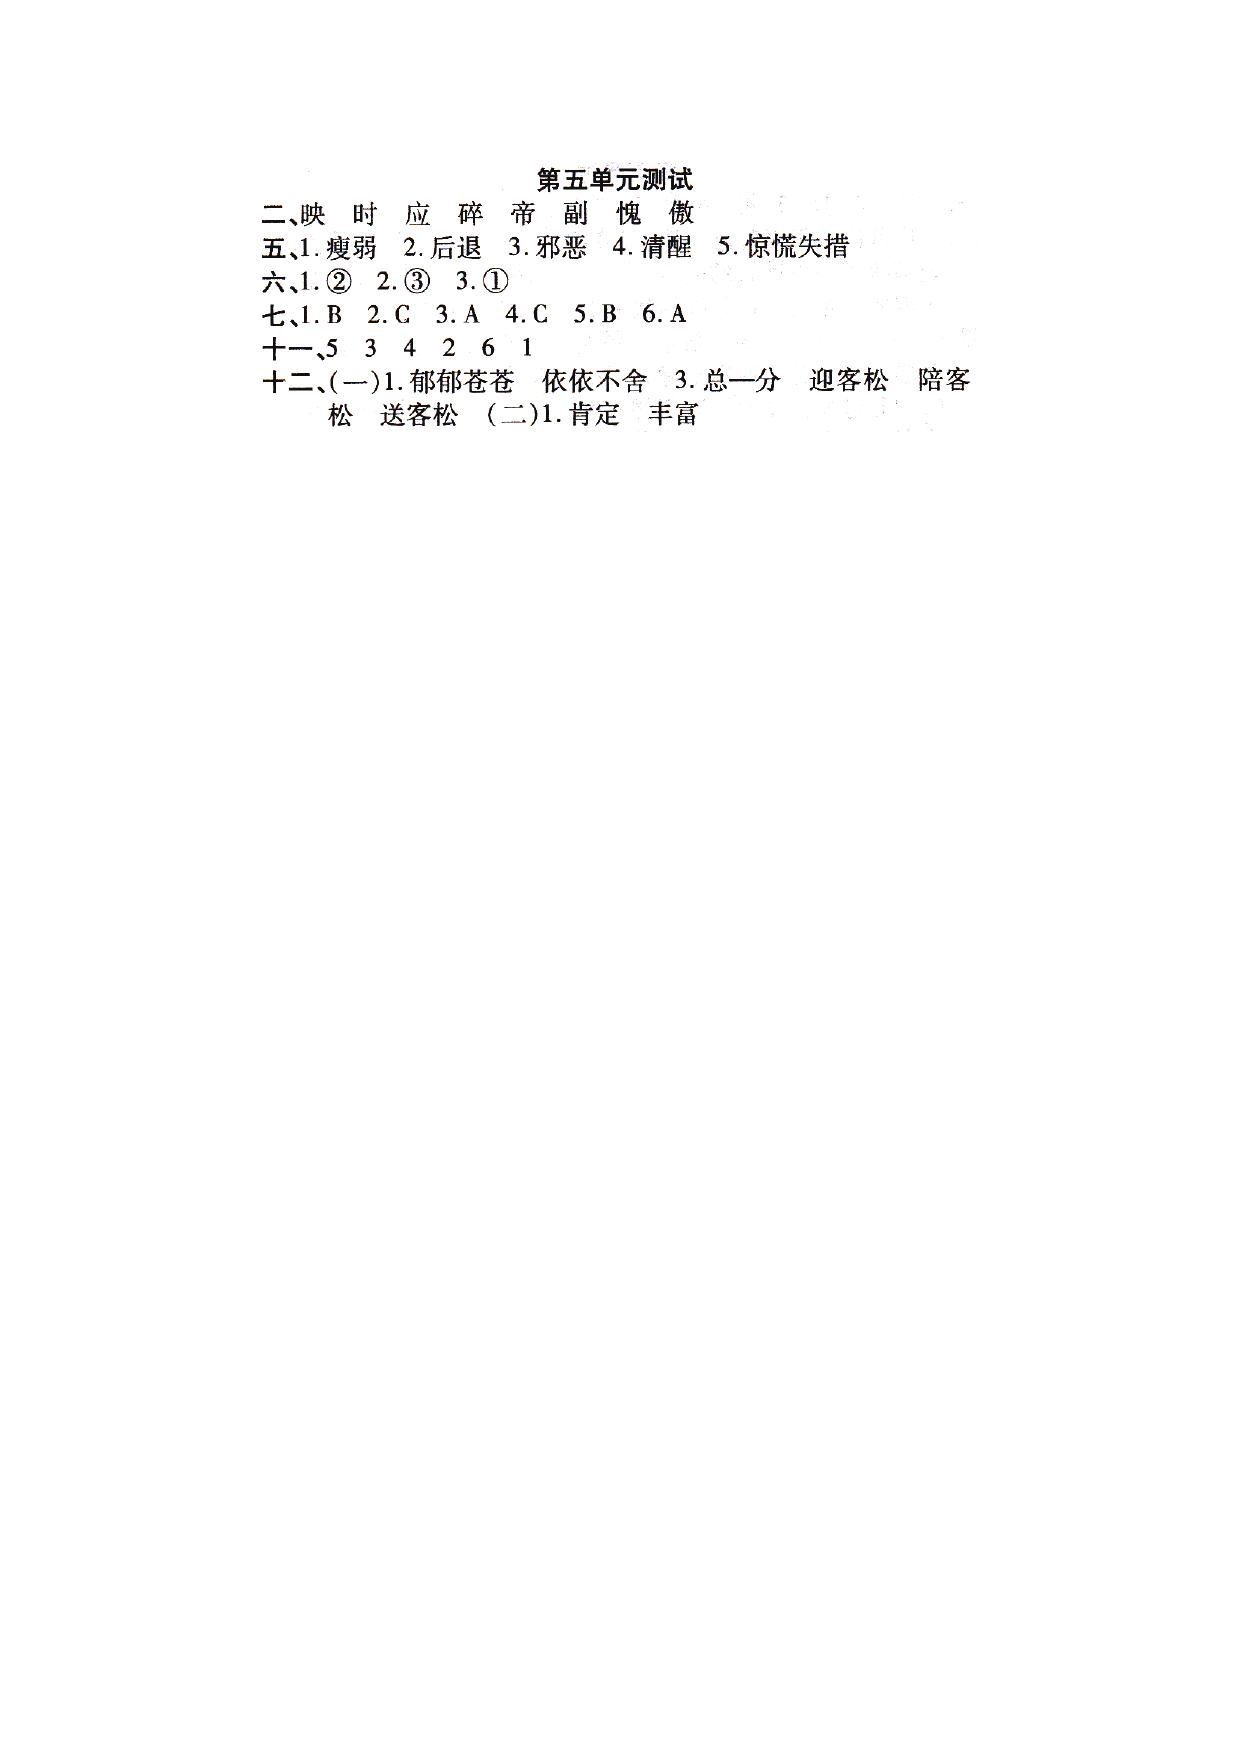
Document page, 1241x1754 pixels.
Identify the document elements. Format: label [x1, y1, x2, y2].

picture [251, 162, 990, 432]
